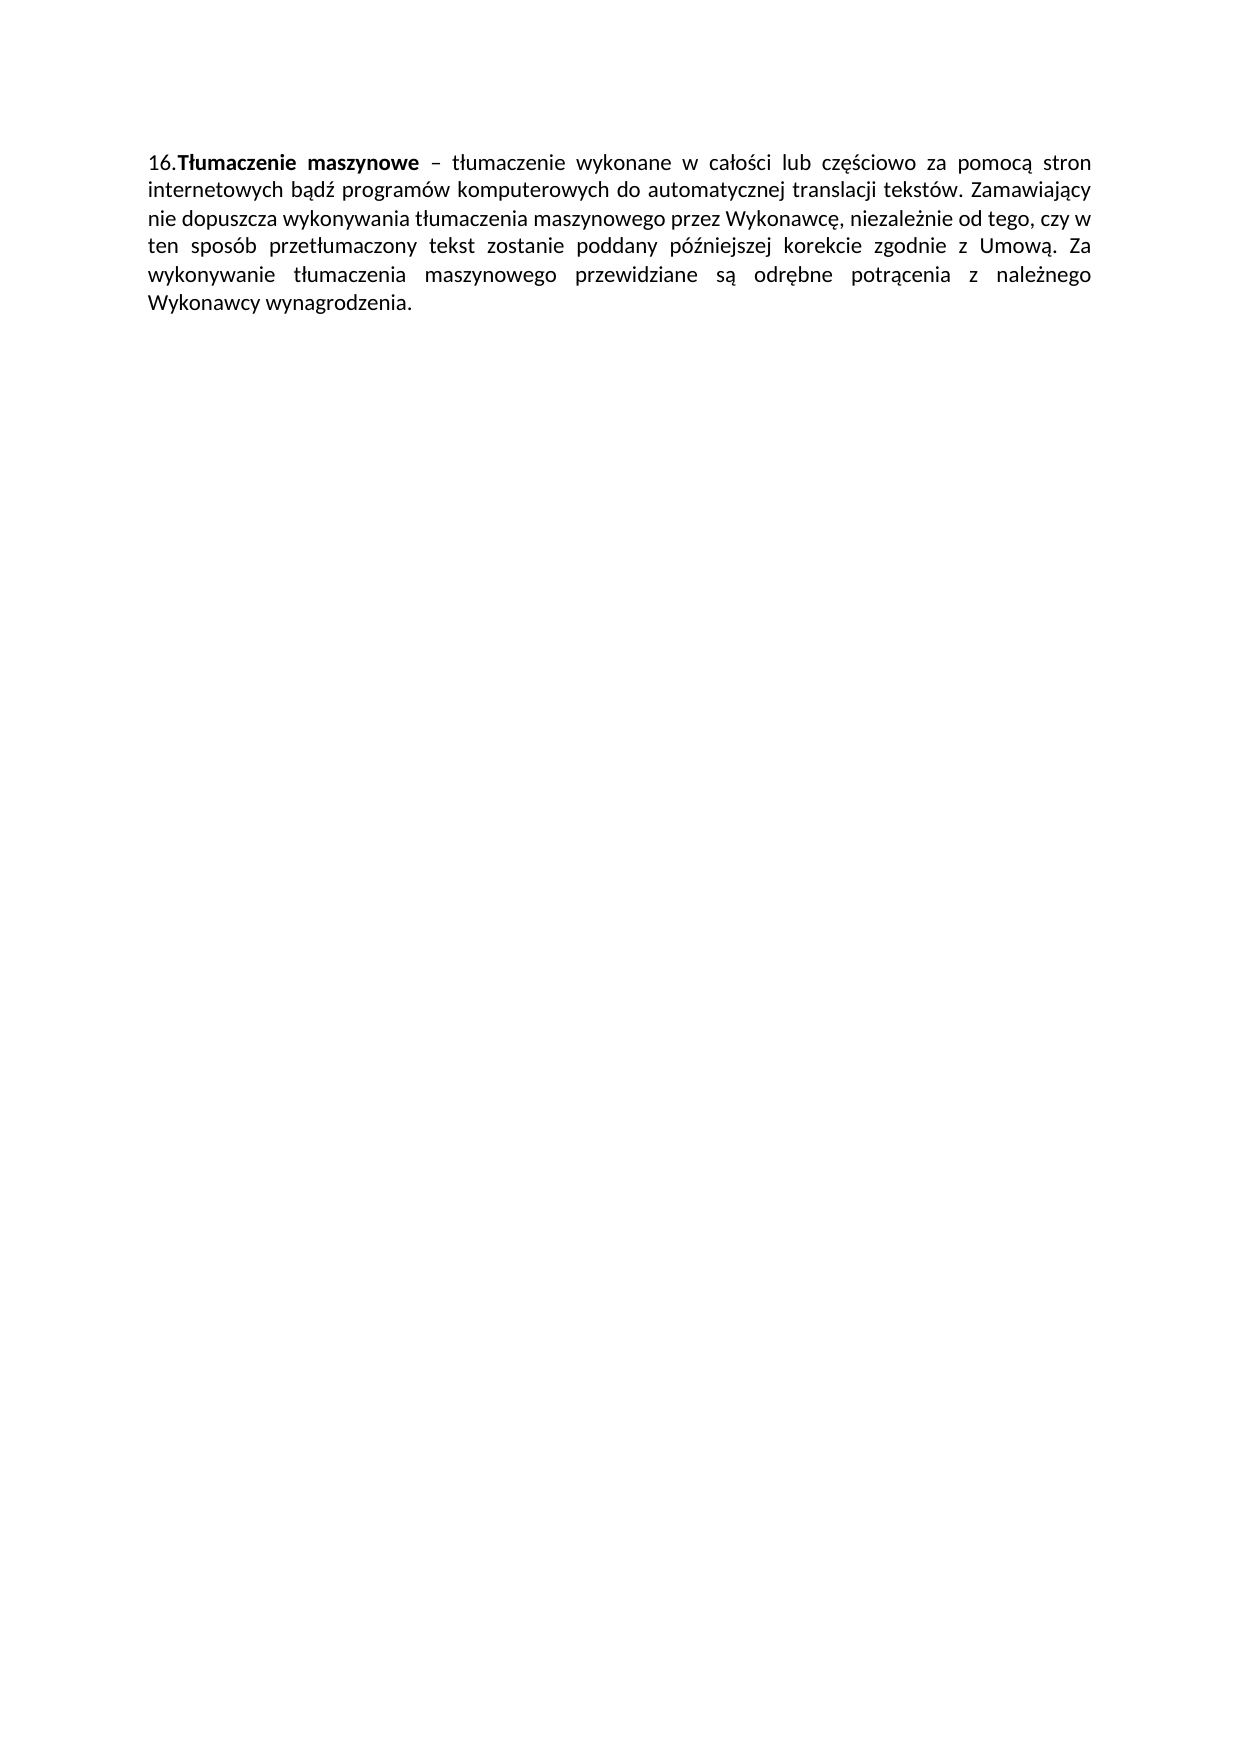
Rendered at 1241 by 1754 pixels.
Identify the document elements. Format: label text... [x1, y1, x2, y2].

list Tłumaczenie maszynowe – tłumaczenie wykonane w całości lub częściowo za pomocą stron internetowych bądź programów komputerowych do automatycznej translacji tekstów. Zamawiający nie dopuszcza wykonywania tłumaczenia maszynowego przez Wykonawcę, niezależnie od tego, czy w ten sposób przetłumaczony tekst zostanie poddany późniejszej korekcie zgodnie z Umową. Za wykonywanie tłumaczenia maszynowego przewidziane są odrębne potrącenia z należnego Wykonawcy wynagrodzenia. [148, 148, 1093, 316]
